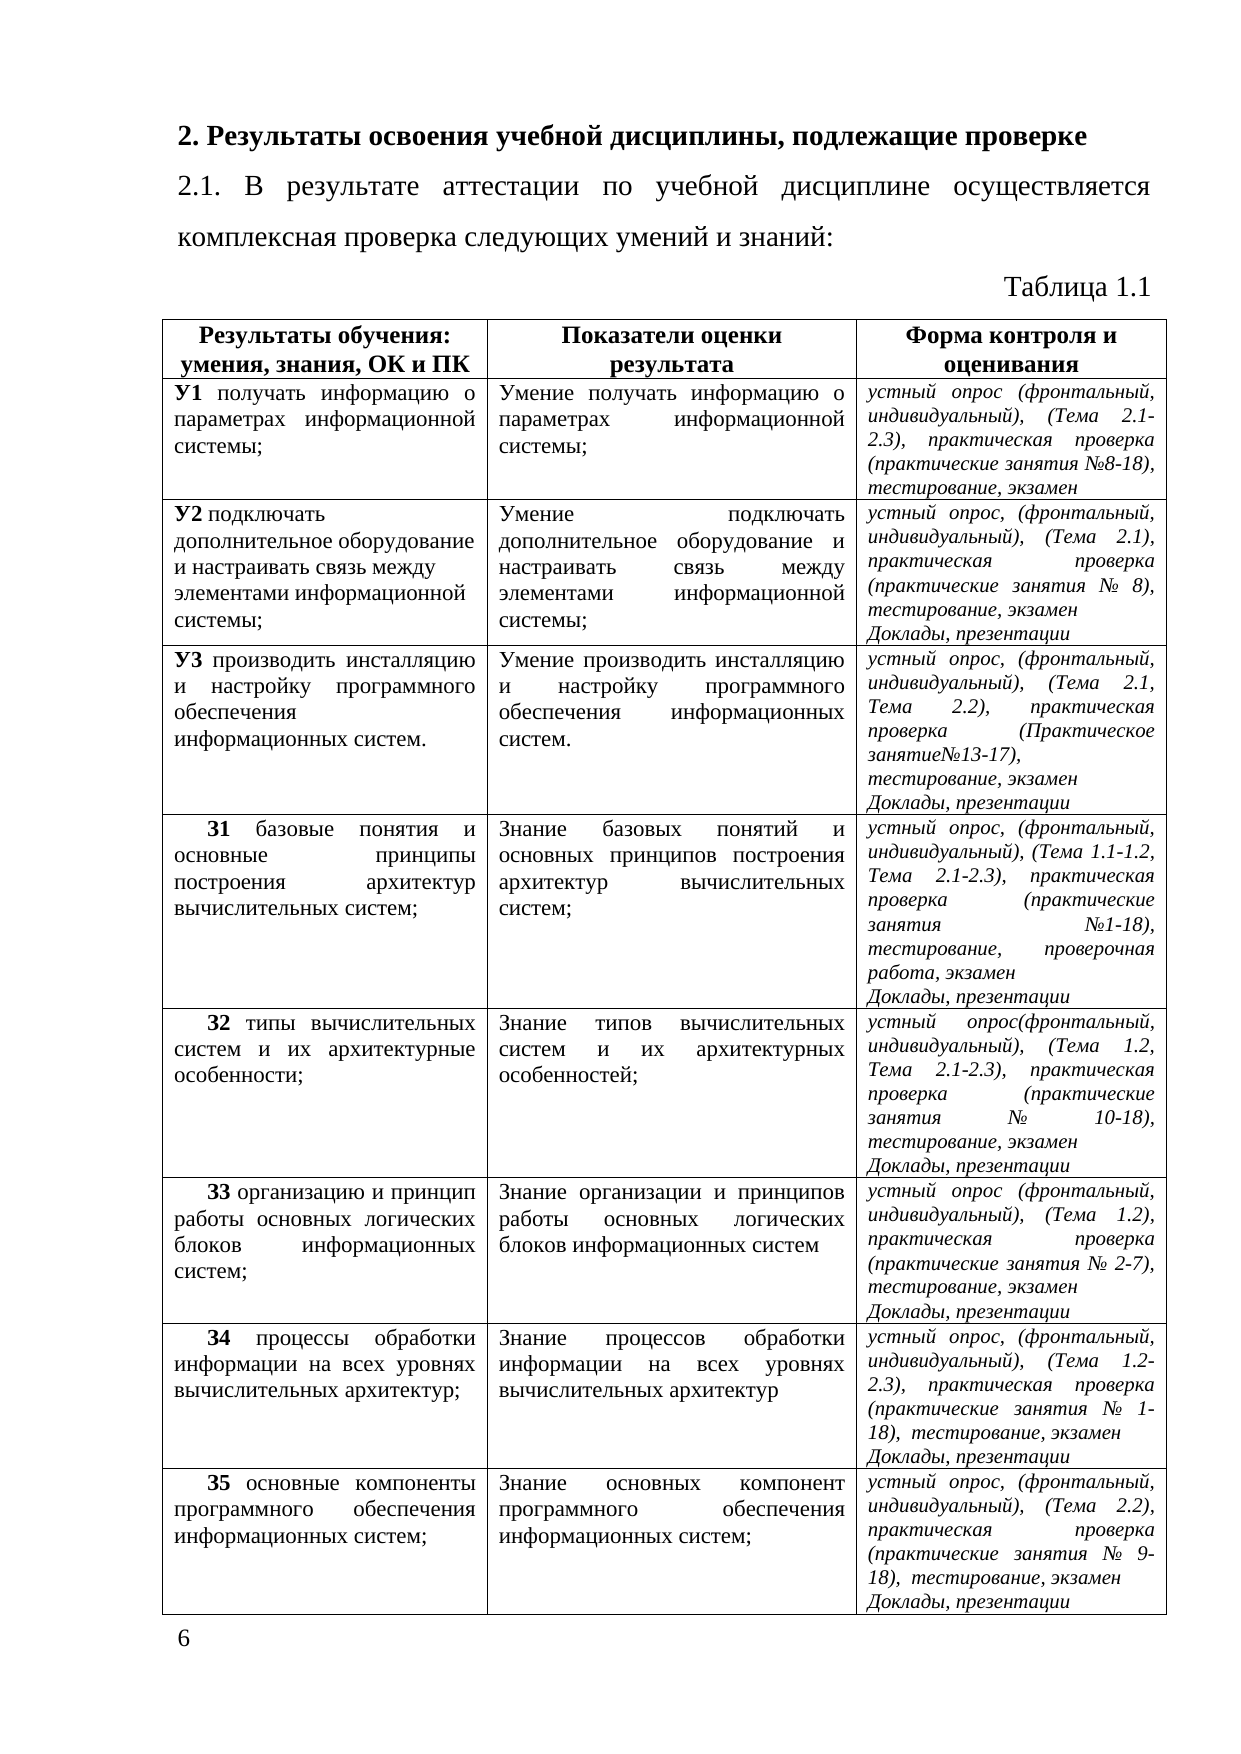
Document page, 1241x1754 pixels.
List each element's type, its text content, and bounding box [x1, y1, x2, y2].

table_header Форма контроля и оценивания [857, 320, 1166, 378]
table_cell З4 процессы обработки информации на всех уровнях вычислительных архитектур; [163, 1324, 487, 1468]
table_cell устный опрос, (фронтальный, индивидуальный), (Тема 1.2- 2.3), практическая проверка (практические занятия № 1-18), тестирование, экзамен Доклады, презентации [857, 1324, 1166, 1468]
table_cell Знание процессов обработки информации на всех уровнях вычислительных архитектур [488, 1324, 856, 1468]
table_cell устный опрос, (фронтальный, индивидуальный), (Тема 1.1-1.2, Тема 2.1-2.3), практическая проверка (практические занятия №1-18), тестирование, проверочная работа, экзамен Доклады, презентации [857, 815, 1166, 1008]
text Таблица 1.1 [177, 269, 1152, 303]
table_cell Знание типов вычислительных систем и их архитектурных особенностей; [488, 1009, 856, 1177]
table_cell Умение подключать дополнительное оборудование и настраивать связь между элементами информационной системы; [488, 500, 856, 645]
table_cell устный опрос, (фронтальный, индивидуальный), (Тема 2.2), практическая проверка (практические занятия № 9-18), тестирование, экзамен Доклады, презентации [857, 1469, 1166, 1613]
table_cell У2 подключать дополнительное оборудование и настраивать связь между элементами информационной системы; [163, 500, 487, 645]
table_cell Знание базовых понятий и основных принципов построения архитектур вычислительных систем; [488, 815, 856, 1008]
table_cell Умение получать информацию о параметрах информационной системы; [488, 379, 856, 499]
table_cell устный опрос (фронтальный, индивидуальный), (Тема 2.1-2.3), практическая проверка (практические занятия №8-18), тестирование, экзамен [857, 379, 1166, 499]
table_cell устный опрос (фронтальный, индивидуальный), (Тема 1.2), практическая проверка (практические занятия № 2-7), тестирование, экзамен Доклады, презентации [857, 1178, 1166, 1323]
table_cell устный опрос, (фронтальный, индивидуальный), (Тема 2.1, Тема 2.2), практическая проверка (Практическое занятие№13-17), тестирование, экзамен Доклады, презентации [857, 646, 1166, 814]
table_cell З1 базовые понятия и основные принципы построения архитектур вычислительных систем; [163, 815, 487, 1008]
table_cell устный опрос(фронтальный, индивидуальный), (Тема 1.2, Тема 2.1-2.3), практическая проверка (практические занятия № 10-18), тестирование, экзамен Доклады, презентации [857, 1009, 1166, 1177]
table_cell З3 организацию и принцип работы основных логических блоков информационных систем; [163, 1178, 487, 1323]
text 2.1. В результате аттестации по учебной дисциплине осуществляется комплексная проверка следующих умений и знаний: [177, 168, 1152, 252]
table_cell З2 типы вычислительных систем и их архитектурные особенности; [163, 1009, 487, 1177]
table_cell Умение производить инсталляцию и настройку программного обеспечения информационных систем. [488, 646, 856, 814]
table_cell устный опрос, (фронтальный, индивидуальный), (Тема 2.1), практическая проверка (практические занятия № 8), тестирование, экзамен Доклады, презентации [857, 500, 1166, 645]
table_header Показатели оценки результата [488, 320, 856, 378]
table_cell У3 производить инсталляцию и настройку программного обеспечения информационных систем. [163, 646, 487, 814]
subtitle 2. Результаты освоения учебной дисциплины, подлежащие проверке [177, 118, 1152, 152]
table_cell Знание организации и принципов работы основных логических блоков информационных систем [488, 1178, 856, 1323]
table_header Результаты обучения: умения, знания, ОК и ПК [163, 320, 487, 378]
table_cell У1 получать информацию о параметрах информационной системы; [163, 379, 487, 499]
table_cell Знание основных компонент программного обеспечения информационных систем; [488, 1469, 856, 1613]
table_cell З5 основные компоненты программного обеспечения информационных систем; [163, 1469, 487, 1613]
